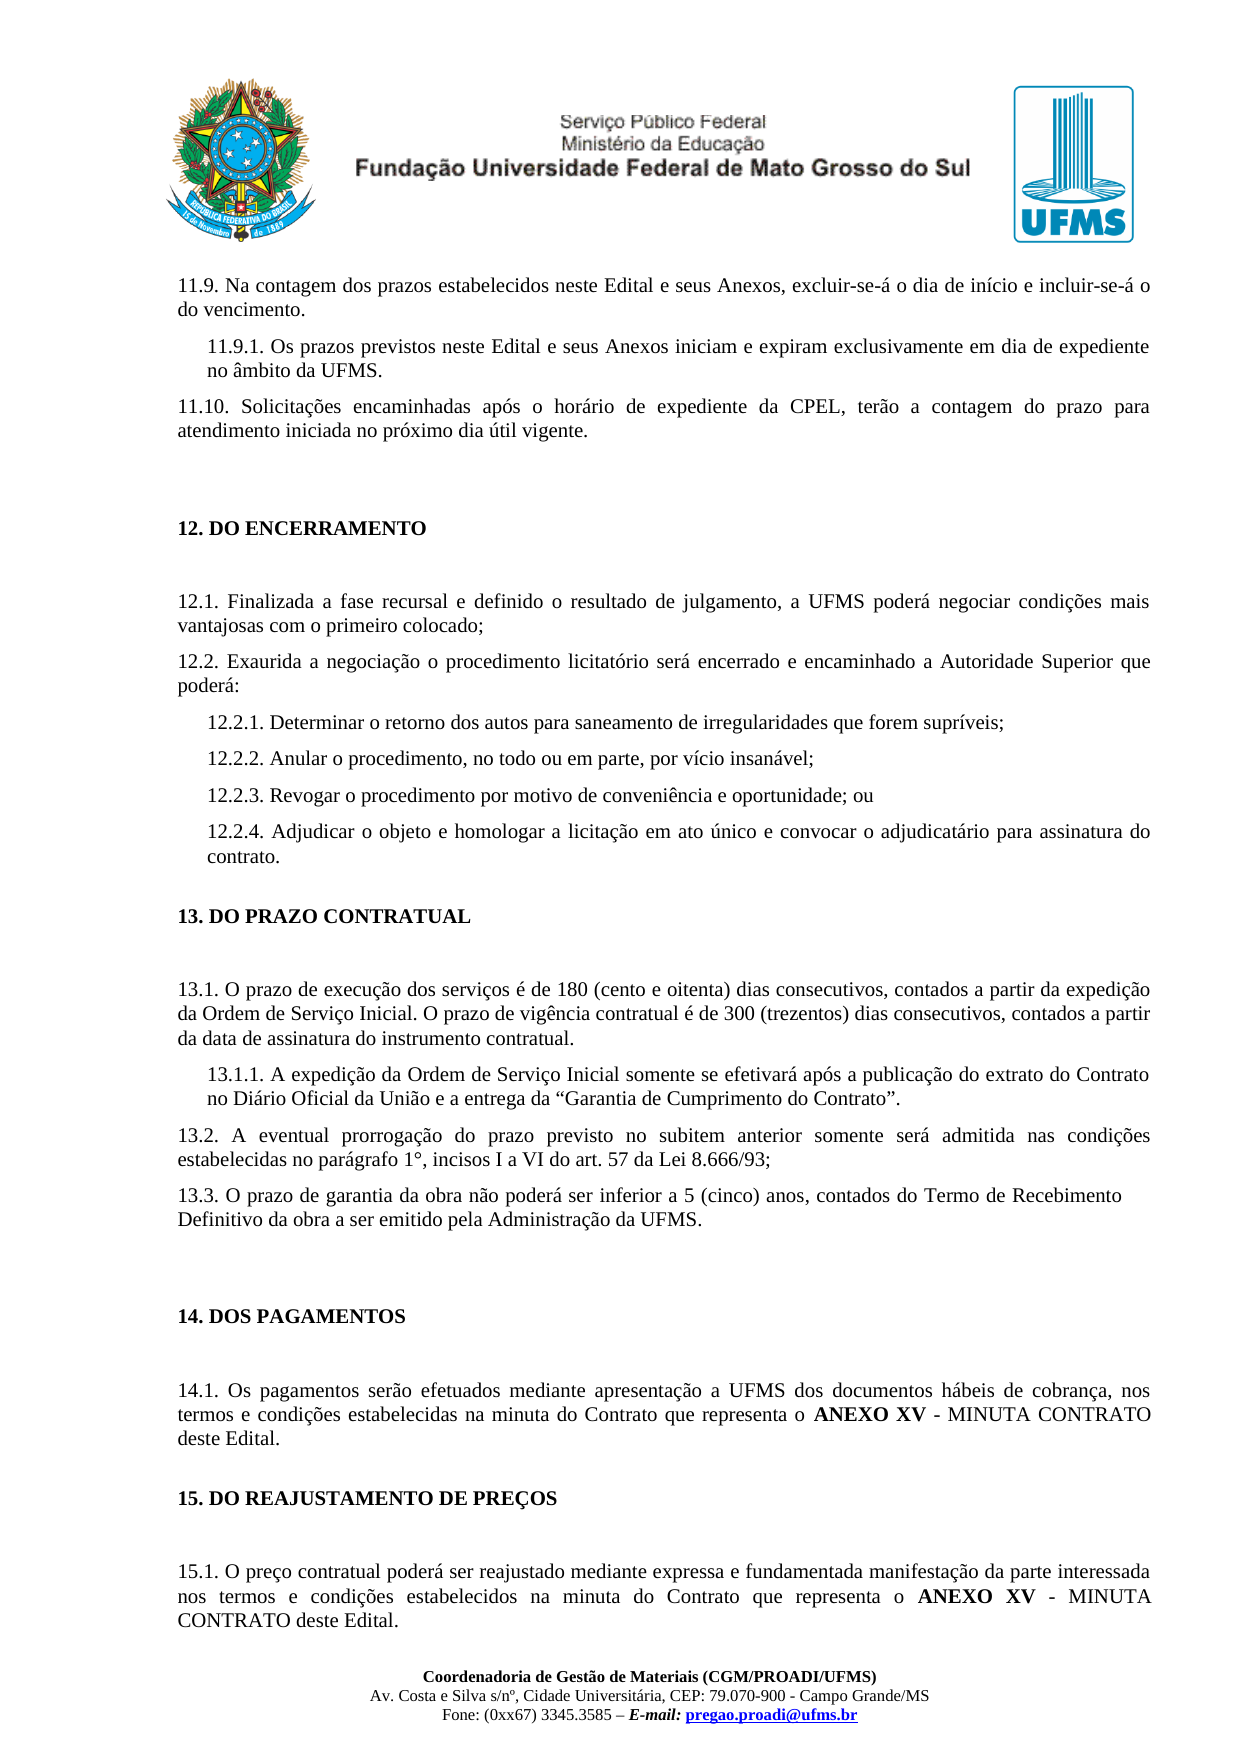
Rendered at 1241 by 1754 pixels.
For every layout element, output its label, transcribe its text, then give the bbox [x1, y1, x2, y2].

picture [1016, 88, 1131, 240]
text 14.1. Os pagamentos serão efetuados mediante apresentação a UFMS dos documentos hábeis de cobrança, nos termos e condições estabelecidas na minuta do Contrato que representa o ANEXO XV - MINUTA CONTRATO deste Edital. [177, 1378, 1152, 1450]
text 12.2.4. Adjudicar o objeto e homologar a licitação em ato único e convocar o adjudicatário para assinatura do contrato. [207, 819, 1152, 868]
text 13. DO PRAZO CONTRATUAL [177, 904, 1152, 928]
text 13.3. O prazo de garantia da obra não poderá ser inferior a 5 (cinco) anos, contados do Termo de Recebimento Definitivo da obra a ser emitido pela Administração da UFMS. [177, 1183, 1122, 1231]
text 15. DO REAJUSTAMENTO DE PREÇOS [177, 1486, 1152, 1510]
text 11.9. Na contagem dos prazos estabelecidos neste Edital e seus Anexos, excluir-se-á o dia de início e incluir-se-á o do vencimento. [177, 273, 1152, 321]
text 12.2. Exaurida a negociação o procedimento licitatório será encerrado e encaminhado a Autoridade Superior que poderá: [177, 649, 1152, 697]
text 15.1. O preço contratual poderá ser reajustado mediante expressa e fundamentada manifestação da parte interessada nos termos e condições estabelecidos na minuta do Contrato que representa o ANEXO XV - MINUTA CONTRATO deste Edital. [177, 1559, 1152, 1632]
text 13.1.1. A expedição da Ordem de Serviço Inicial somente se efetivará após a publicação do extrato do Contrato no Diário Oficial da União e a entrega da “Garantia de Cumprimento do Contrato”. [207, 1062, 1152, 1110]
picture [165, 78, 316, 242]
text 12.2.2. Anular o procedimento, no todo ou em parte, por vício insanável; [207, 746, 1152, 770]
text 12.2.1. Determinar o retorno dos autos para saneamento de irregularidades que forem supríveis; [207, 710, 1152, 734]
text 11.10. Solicitações encaminhadas após o horário de expediente da CPEL, terão a contagem do prazo para atendimento iniciada no próximo dia útil vigente. [177, 394, 1152, 442]
text 12.1. Finalizada a fase recursal e definido o resultado de julgamento, a UFMS poderá negociar condições mais vantajosas com o primeiro colocado; [177, 588, 1152, 637]
text 11.9.1. Os prazos previstos neste Edital e seus Anexos iniciam e expiram exclusivamente em dia de expediente no âmbito da UFMS. [207, 333, 1152, 382]
text 12.2.3. Revogar o procedimento por motivo de conveniência e oportunidade; ou [207, 783, 1152, 807]
text 14. DOS PAGAMENTOS [177, 1304, 1152, 1328]
text 13.1. O prazo de execução dos serviços é de 180 (cento e oitenta) dias consecutivos, contados a partir da expedição da Ordem de Serviço Inicial. O prazo de vigência contratual é de 300 (trezentos) dias consecutivos, contados a partir da data de assinatura do instrumento contratual. [177, 977, 1152, 1049]
picture [355, 115, 970, 181]
text 12. DO ENCERRAMENTO [177, 515, 1152, 539]
text 13.2. A eventual prorrogação do prazo previsto no subitem anterior somente será admitida nas condições estabelecidas no parágrafo 1°, incisos I a VI do art. 57 da Lei 8.666/93; [177, 1123, 1152, 1171]
